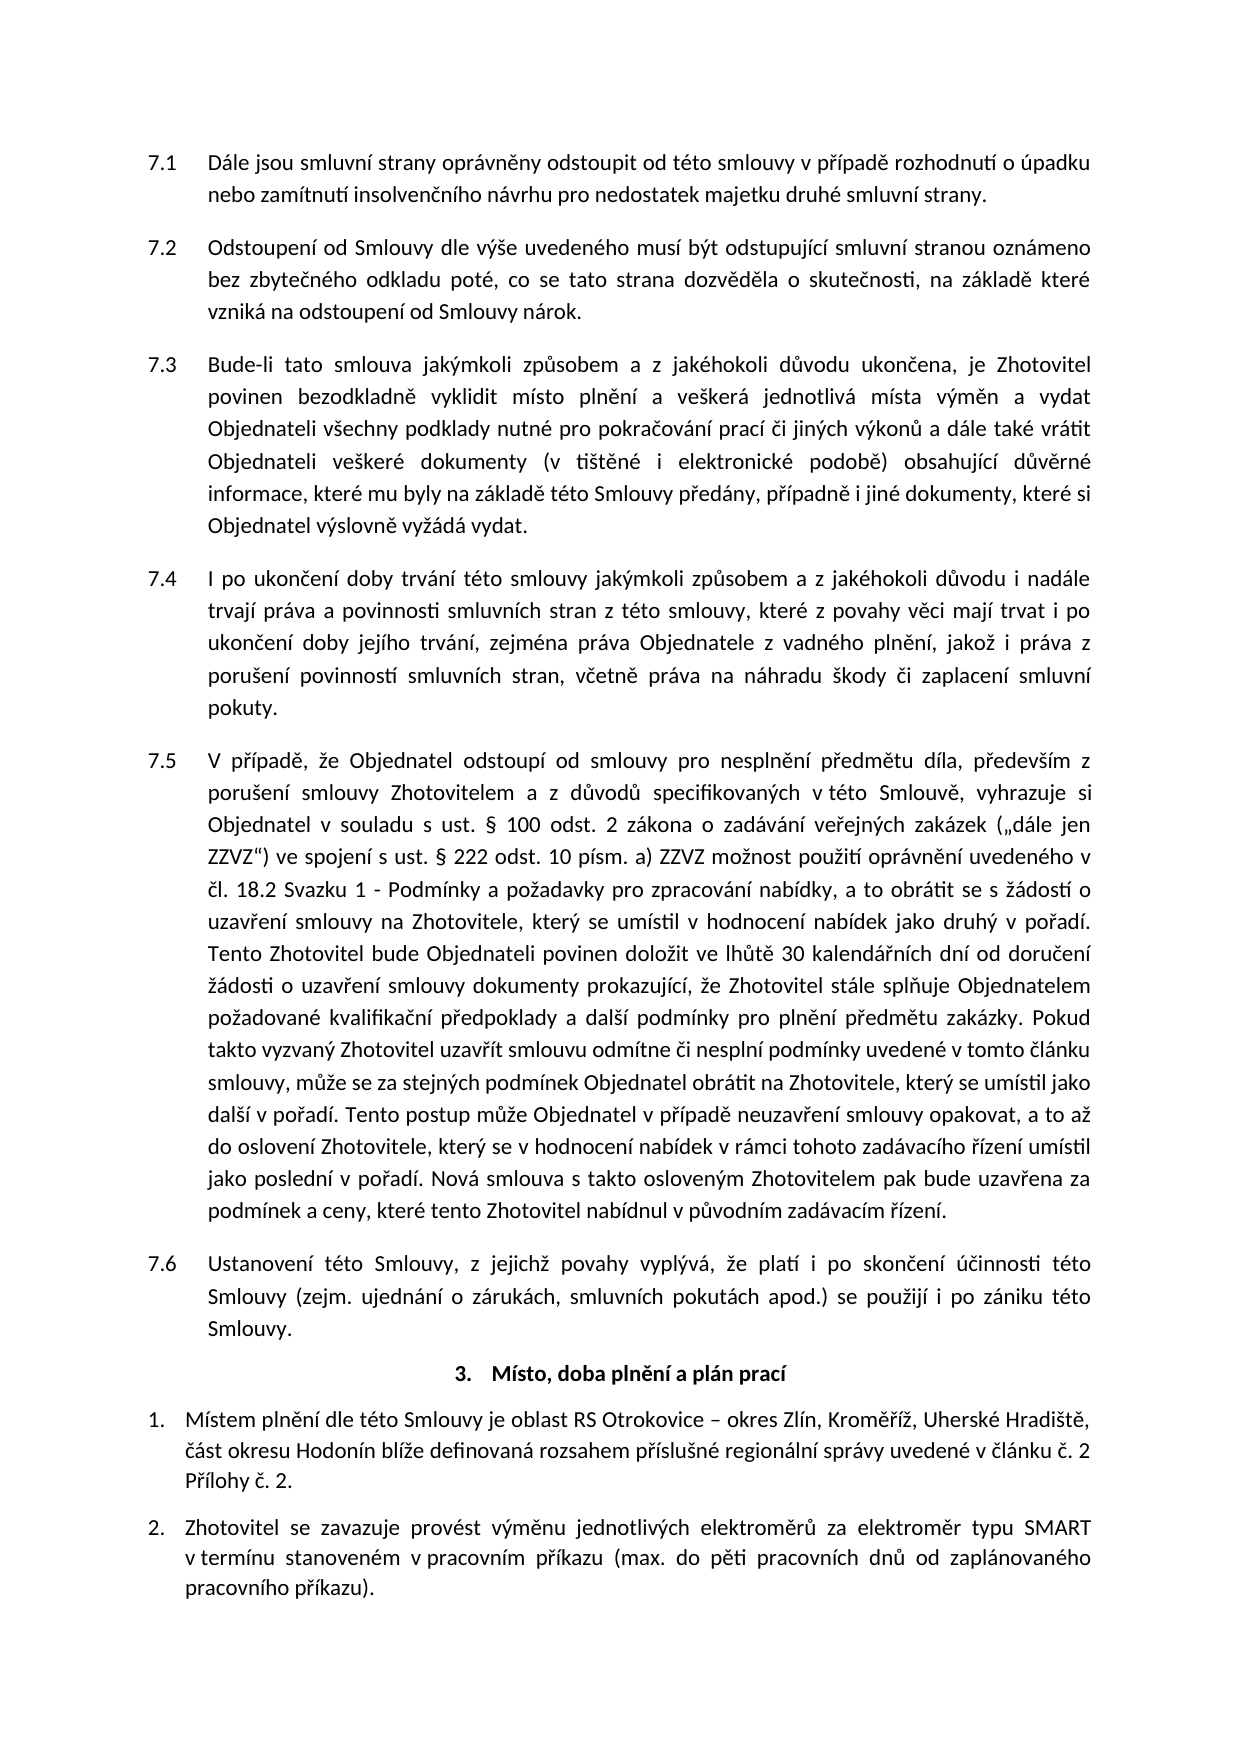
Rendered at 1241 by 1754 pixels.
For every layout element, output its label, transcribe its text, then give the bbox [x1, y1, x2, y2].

list Ustanovení této Smlouvy, z jejichž povahy vyplývá, že platí i po skončení účinnosti této Smlouvy (zejm. ujednání o zárukách, smluvních pokutách apod.) se použijí i po zániku této Smlouvy. [148, 1249, 1093, 1342]
list Bude-li tato smlouva jakýmkoli způsobem a z jakéhokoli důvodu ukončena, je Zhotovitel povinen bezodkladně vyklidit místo plnění a veškerá jednotlivá místa výměn a vydat Objednateli všechny podklady nutné pro pokračování prací či jiných výkonů a dále také vrátit Objednateli veškeré dokumenty (v tištěné i elektronické podobě) obsahující důvěrné informace, které mu byly na základě této Smlouvy předány, případně i jiné dokumenty, které si Objednatel výslovně vyžádá vydat. [148, 350, 1093, 539]
list Místo, doba plnění a plán prací [148, 1359, 1093, 1387]
list Zhotovitel se zavazuje provést výměnu jednotlivých elektroměrů za elektroměr typu SMART v termínu stanoveném v pracovním příkazu (max. do pěti pracovních dnů od zaplánovaného pracovního příkazu). [148, 1513, 1093, 1601]
list I po ukončení doby trvání této smlouvy jakýmkoli způsobem a z jakéhokoli důvodu i nadále trvají práva a povinnosti smluvních stran z této smlouvy, které z povahy věci mají trvat i po ukončení doby jejího trvání, zejména práva Objednatele z vadného plnění, jakož i práva z porušení povinností smluvních stran, včetně práva na náhradu škody či zaplacení smluvní pokuty. [148, 564, 1093, 721]
list V případě, že Objednatel odstoupí od smlouvy pro nesplnění předmětu díla, především z porušení smlouvy Zhotovitelem a z důvodů specifikovaných v této Smlouvě, vyhrazuje si Objednatel v souladu s ust. § 100 odst. 2 zákona o zadávání veřejných zakázek („dále jen ZZVZ“) ve spojení s ust. § 222 odst. 10 písm. a) ZZVZ možnost použití oprávnění uvedeného v čl. 18.2 Svazku 1 - Podmínky a požadavky pro zpracování nabídky, a to obrátit se s žádostí o uzavření smlouvy na Zhotovitele, který se umístil v hodnocení nabídek jako druhý v pořadí. Tento Zhotovitel bude Objednateli povinen doložit ve lhůtě 30 kalendářních dní od doručení žádosti o uzavření smlouvy dokumenty prokazující, že Zhotovitel stále splňuje Objednatelem požadované kvalifikační předpoklady a další podmínky pro plnění předmětu zakázky. Pokud takto vyzvaný Zhotovitel uzavřít smlouvu odmítne či nesplní podmínky uvedené v tomto článku smlouvy, může se za stejných podmínek Objednatel obrátit na Zhotovitele, který se umístil jako další v pořadí. Tento postup může Objednatel v případě neuzavření smlouvy opakovat, a to až do oslovení Zhotovitele, který se v hodnocení nabídek v rámci tohoto zadávacího řízení umístil jako poslední v pořadí. Nová smlouva s takto osloveným Zhotovitelem pak bude uzavřena za podmínek a ceny, které tento Zhotovitel nabídnul v původním zadávacím řízení. [148, 746, 1093, 1224]
list Odstoupení od Smlouvy dle výše uvedeného musí být odstupující smluvní stranou oznámeno bez zbytečného odkladu poté, co se tato strana dozvěděla o skutečnosti, na základě které vzniká na odstoupení od Smlouvy nárok. [148, 233, 1093, 325]
list Místem plnění dle této Smlouvy je oblast RS Otrokovice – okres Zlín, Kroměříž, Uherské Hradiště, část okresu Hodonín blíže definovaná rozsahem příslušné regionální správy uvedené v článku č. 2 Přílohy č. 2. [148, 1406, 1093, 1494]
list Dále jsou smluvní strany oprávněny odstoupit od této smlouvy v případě rozhodnutí o úpadku nebo zamítnutí insolvenčního návrhu pro nedostatek majetku druhé smluvní strany. [148, 148, 1093, 208]
